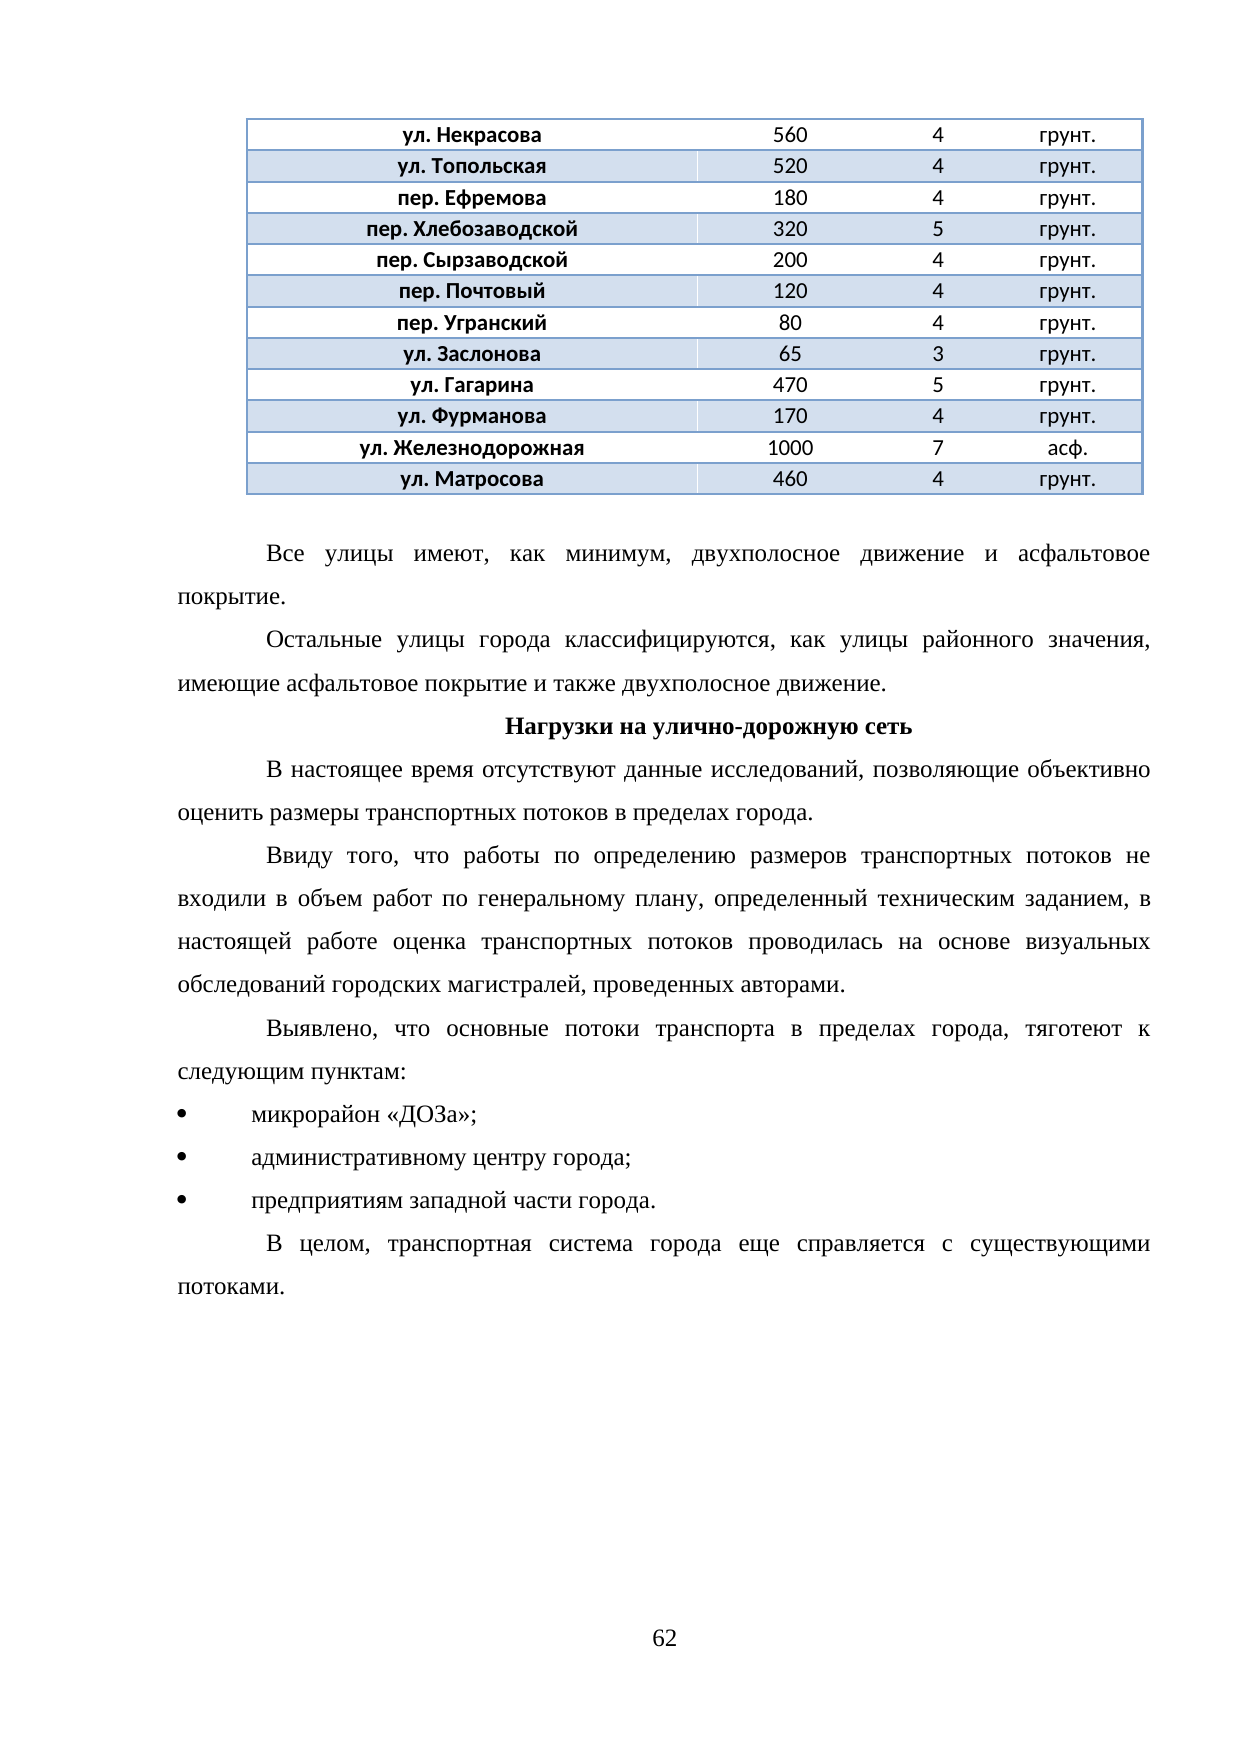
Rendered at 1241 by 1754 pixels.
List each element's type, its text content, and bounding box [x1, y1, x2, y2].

table_cell 5 [883, 370, 993, 399]
table_cell грунт. [993, 120, 1141, 149]
table_cell грунт. [993, 183, 1141, 212]
text В настоящее время отсутствуют данные исследований, позволяющие объективно оценить размеры транспортных потоков в пределах города. [177, 754, 1152, 826]
table_cell 5 [883, 214, 993, 243]
table_cell 4 [883, 151, 993, 181]
table_cell 120 [698, 276, 883, 306]
table_cell 470 [698, 370, 883, 399]
table_cell 460 [698, 464, 883, 493]
table_cell 180 [698, 183, 883, 212]
table_cell 1000 [698, 433, 883, 462]
table_cell 4 [883, 120, 993, 149]
table_cell 520 [698, 151, 883, 181]
table_cell пер. Почтовый [248, 276, 697, 306]
text В целом, транспортная система города еще справляется с существующими потоками. [177, 1228, 1152, 1300]
table_cell 4 [883, 183, 993, 212]
table_cell грунт. [993, 214, 1141, 243]
table_cell 4 [883, 276, 993, 306]
table_cell пер. Сырзаводской [248, 245, 697, 274]
table_cell 200 [698, 245, 883, 274]
text Остальные улицы города классифицируются, как улицы районного значения, имеющие асфальтовое покрытие и также двухполосное движение. [177, 624, 1152, 696]
table_cell 65 [698, 339, 883, 368]
table_cell ул. Гагарина [248, 370, 697, 399]
list микрорайон «ДОЗа»; [177, 1099, 1152, 1128]
table_cell 4 [883, 401, 993, 431]
table_cell 80 [698, 308, 883, 337]
list предприятиям западной части города. [177, 1185, 1152, 1214]
table_cell грунт. [993, 151, 1141, 181]
table_cell ул. Заслонова [248, 339, 697, 368]
table_cell грунт. [993, 370, 1141, 399]
table_cell пер. Угранский [248, 308, 697, 337]
table_cell пер. Хлебозаводской [248, 214, 697, 243]
table_cell ул. Железнодорожная [248, 433, 697, 462]
table_cell грунт. [993, 464, 1141, 493]
text Нагрузки на улично-дорожную сеть [177, 711, 1152, 739]
table_cell грунт. [993, 276, 1141, 306]
table_cell ул. Фурманова [248, 401, 697, 431]
text Выявлено, что основные потоки транспорта в пределах города, тяготеют к следующим пунктам: [177, 1013, 1152, 1084]
table_cell грунт. [993, 308, 1141, 337]
text Все улицы имеют, как минимум, двухполосное движение и асфальтовое покрытие. [177, 538, 1152, 610]
table_cell грунт. [993, 245, 1141, 274]
table_cell ул. Некрасова [248, 120, 697, 149]
table_cell асф. [993, 433, 1141, 462]
table_cell грунт. [993, 401, 1141, 431]
table_cell 7 [883, 433, 993, 462]
table_cell грунт. [993, 339, 1141, 368]
table_cell пер. Ефремова [248, 183, 697, 212]
table_cell 4 [883, 308, 993, 337]
table_cell 560 [698, 120, 883, 149]
table_cell ул. Матросова [248, 464, 697, 493]
table_cell 170 [698, 401, 883, 431]
table_cell 4 [883, 464, 993, 493]
text Ввиду того, что работы по определению размеров транспортных потоков не входили в объем работ по генеральному плану, определенный техническим заданием, в настоящей работе оценка транспортных потоков проводилась на основе визуальных обследований городских магистралей, проведенных авторами. [177, 840, 1152, 998]
table_cell 3 [883, 339, 993, 368]
table_cell 4 [883, 245, 993, 274]
table_cell ул. Топольская [248, 151, 697, 181]
list административному центру города; [177, 1142, 1152, 1171]
table_cell 320 [698, 214, 883, 243]
